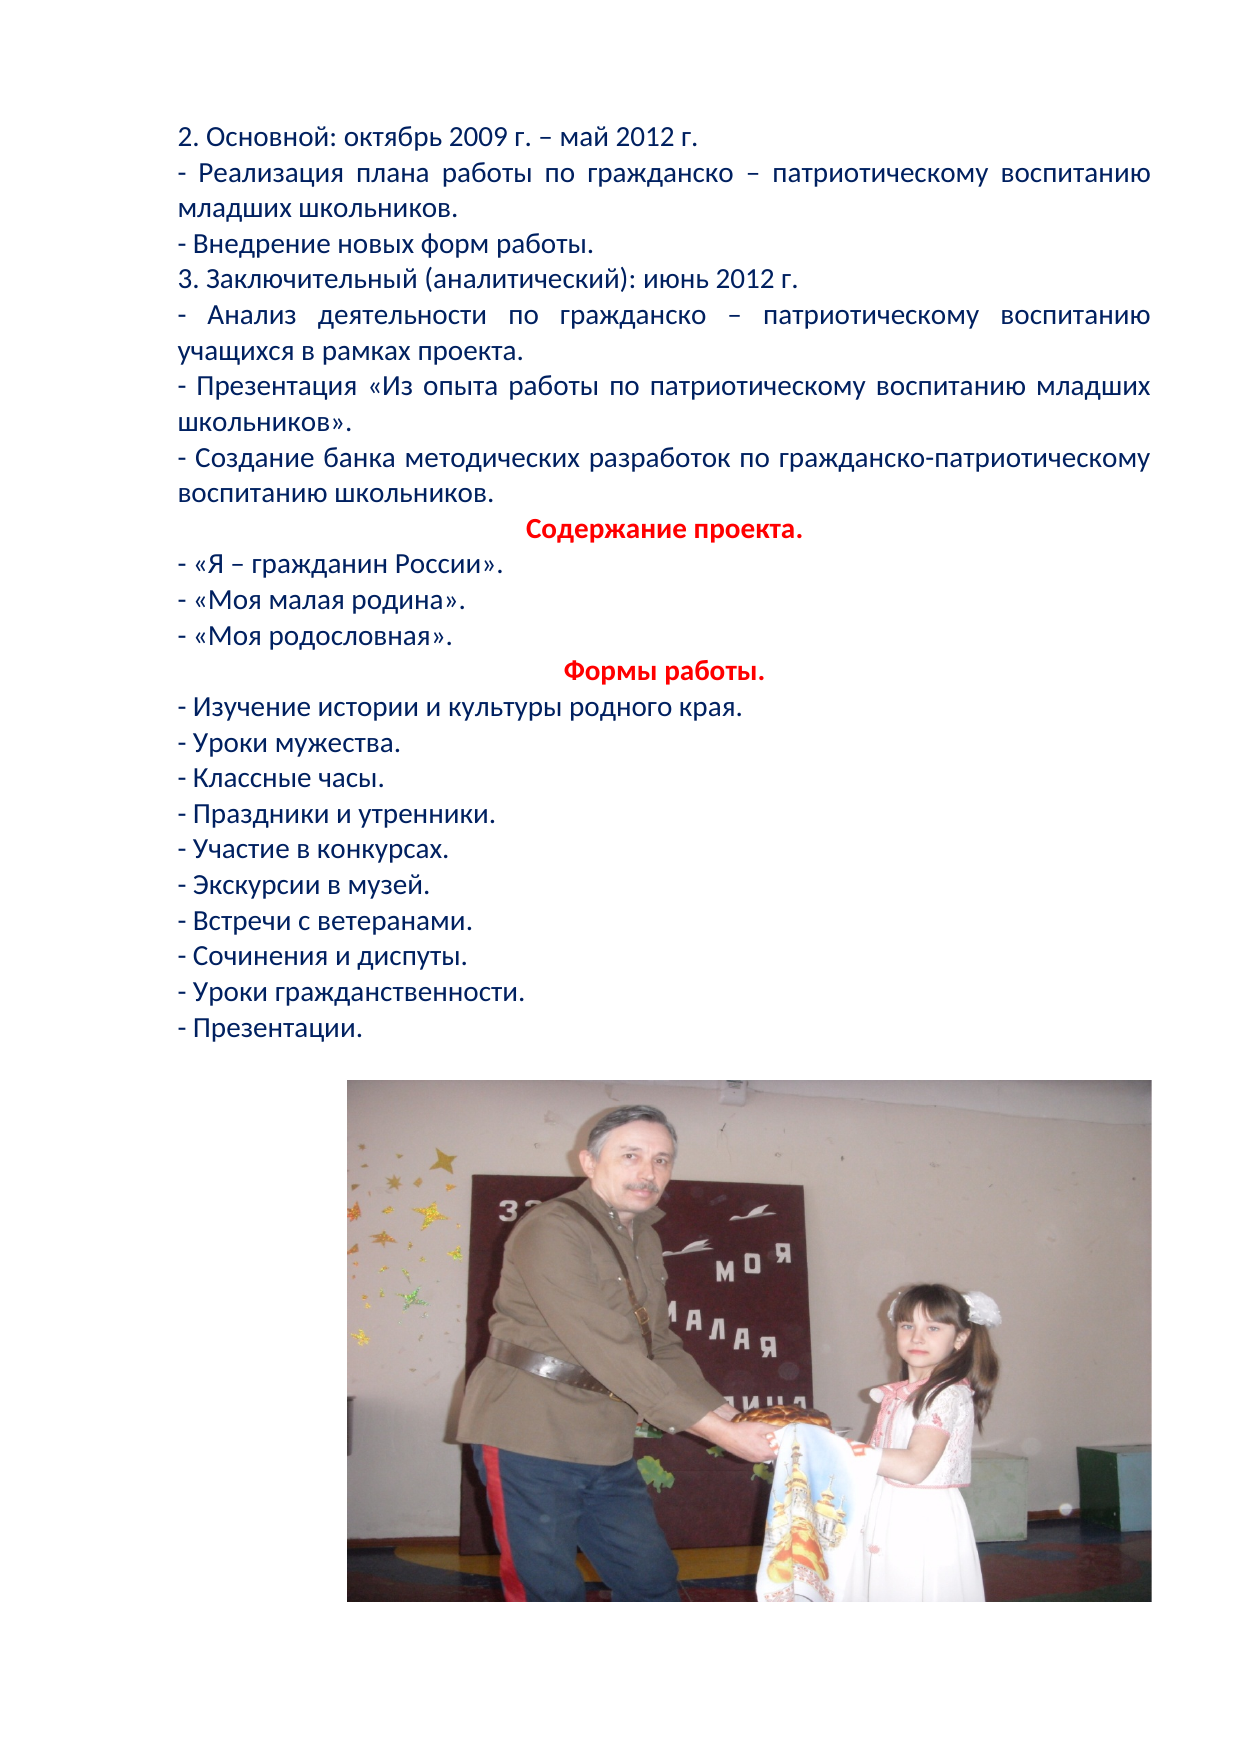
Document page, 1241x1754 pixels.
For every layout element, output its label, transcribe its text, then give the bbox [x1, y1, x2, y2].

picture [347, 1080, 1152, 1602]
text - Изучение истории и культуры родного края. [177, 688, 1152, 724]
text 2. Основной: октябрь 2009 г. – май 2012 г. [177, 118, 1152, 154]
text - «Моя малая родина». [177, 581, 1152, 617]
text - Уроки мужества. [177, 724, 1152, 759]
text - Участие в конкурсах. [177, 831, 1152, 866]
text - Праздники и утренники. [177, 795, 1152, 831]
text - Презентации. [177, 1009, 1152, 1044]
text - Уроки гражданственности. [177, 973, 1152, 1009]
text Формы работы. [177, 652, 1152, 688]
text - Сочинения и диспуты. [177, 937, 1152, 973]
text - Встречи с ветеранами. [177, 902, 1152, 937]
text - Экскурсии в музей. [177, 866, 1152, 902]
text - «Я – гражданин России». [177, 546, 1152, 581]
text - Создание банка методических разработок по гражданско-патриотическому воспитанию школьников. [177, 439, 1152, 510]
text Содержание проекта. [177, 510, 1152, 546]
text - Внедрение новых форм работы. [177, 225, 1152, 261]
text - «Моя родословная». [177, 617, 1152, 652]
text - Презентация «Из опыта работы по патриотическому воспитанию младших школьников». [177, 367, 1152, 439]
text - Классные часы. [177, 759, 1152, 795]
text - Анализ деятельности по гражданско – патриотическому воспитанию учащихся в рамках проекта. [177, 296, 1152, 367]
text - Реализация плана работы по гражданско – патриотическому воспитанию младших школьников. [177, 154, 1152, 225]
text 3. Заключительный (аналитический): июнь 2012 г. [177, 261, 1152, 296]
